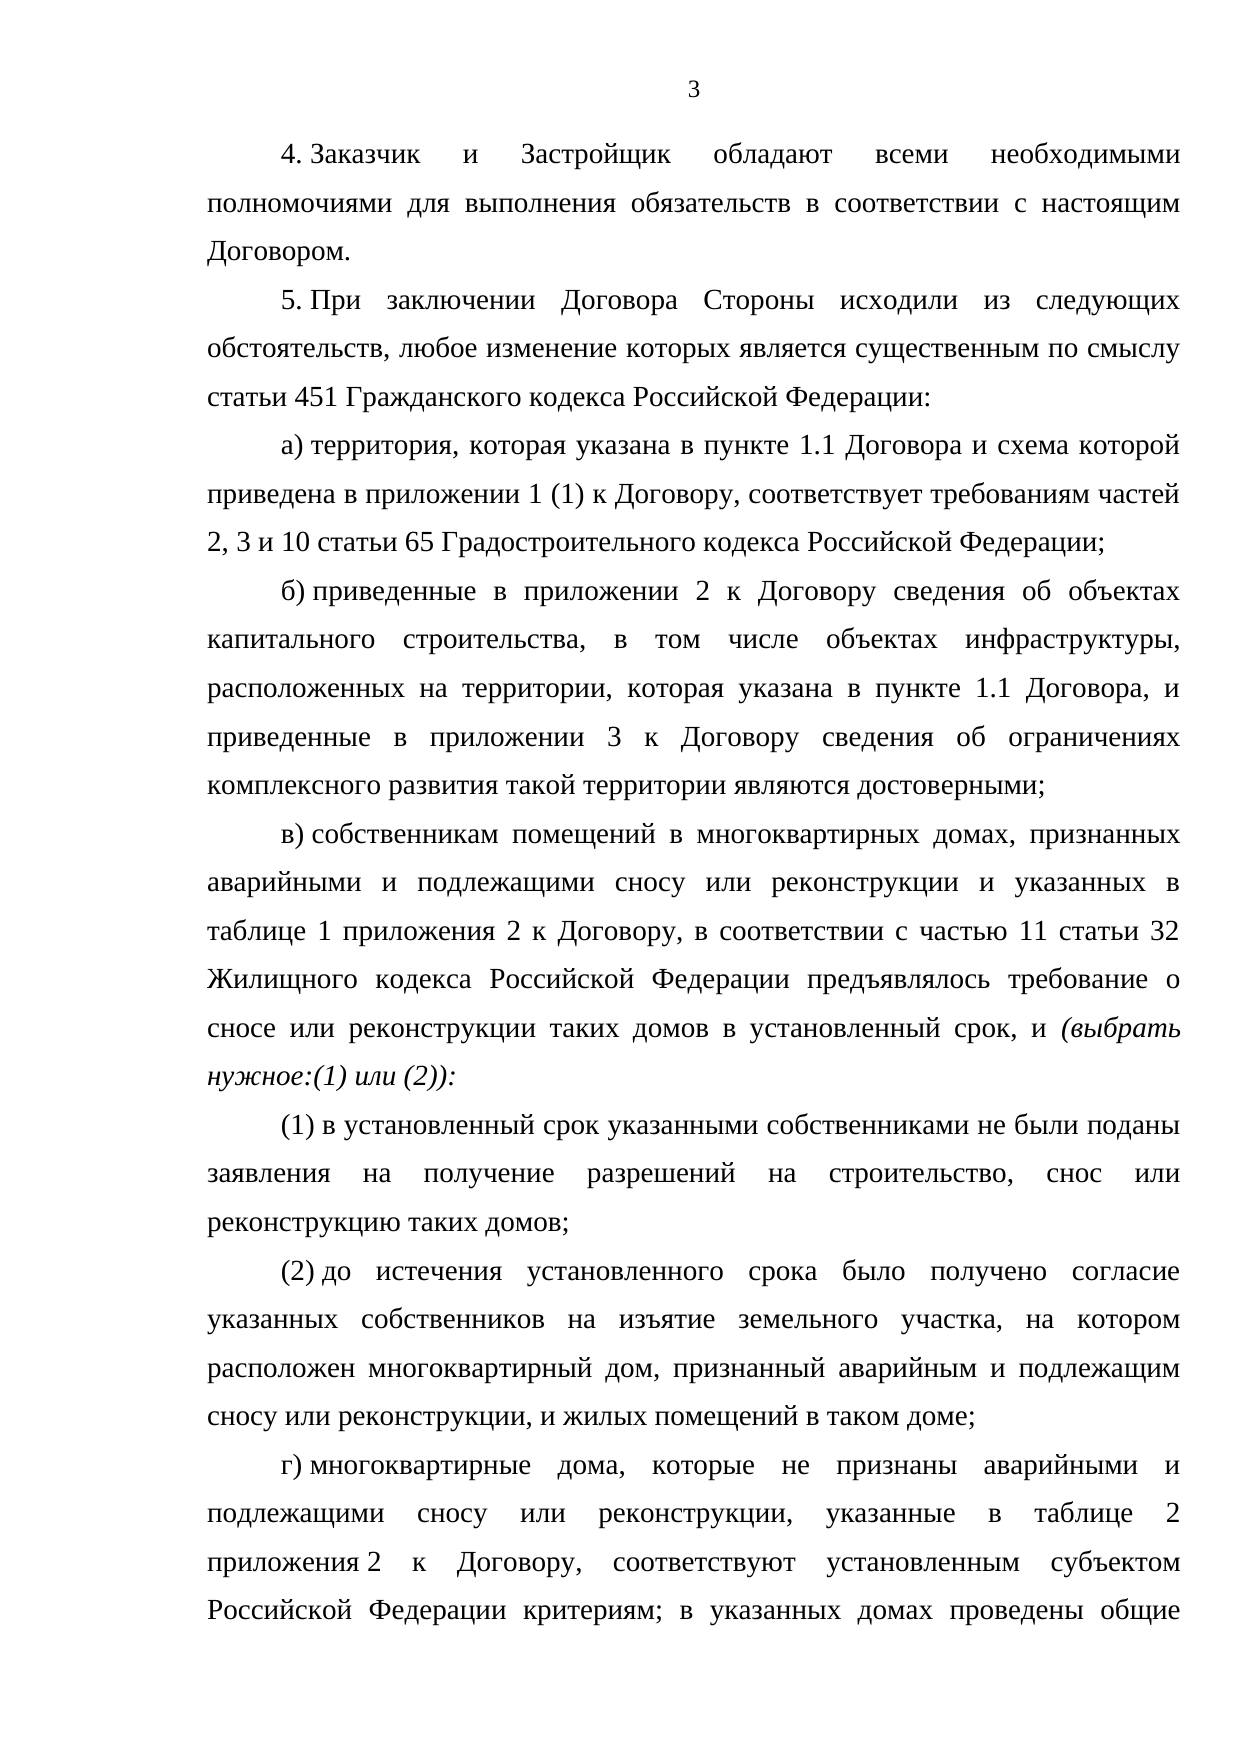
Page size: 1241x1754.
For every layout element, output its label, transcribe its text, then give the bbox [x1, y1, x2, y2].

text (2) до истечения установленного срока было получено согласие указанных собственников на изъятие земельного участка, на котором расположен многоквартирный дом, признанный аварийным и подлежащим сносу или реконструкции, и жилых помещений в таком доме; [207, 1253, 1181, 1432]
text (1) в установленный срок указанными собственниками не были поданы заявления на получение разрешений на строительство, снос или реконструкцию таких домов; [207, 1107, 1181, 1238]
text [207, 1447, 1181, 1626]
text б) приведенные в приложении 2 к Договору сведения об объектах капитального строительства, в том числе объектах инфраструктуры, расположенных на территории, которая указана в пункте 1.1 Договора, и приведенные в приложении 3 к Договору сведения об ограничениях комплексного развития такой территории являются достоверными; [207, 573, 1181, 801]
text 5. При заключении Договора Стороны исходили из следующих обстоятельств, любое изменение которых является существенным по смыслу статьи 451 Гражданского кодекса Российской Федерации: [207, 282, 1181, 412]
text в) собственникам помещений в многоквартирных домах, признанных аварийными и подлежащими сносу или реконструкции и указанных в таблице 1 приложения 2 к Договору, в соответствии с частью 11 статьи 32 Жилищного кодекса Российской Федерации предъявлялось требование о сносе или реконструкции таких домов в установленный срок, и (выбрать нужное:(1) или (2)): [207, 816, 1181, 1092]
text 4. Заказчик и Застройщик обладают всеми необходимыми полномочиями для выполнения обязательств в соответствии с настоящим Договором. [207, 136, 1181, 267]
text а) территория, которая указана в пункте 1.1 Договора и схема которой приведена в приложении 1 (1) к Договору, соответствует требованиям частей 2, 3 и 10 статьи 65 Градостроительного кодекса Российской Федерации; [207, 427, 1181, 558]
